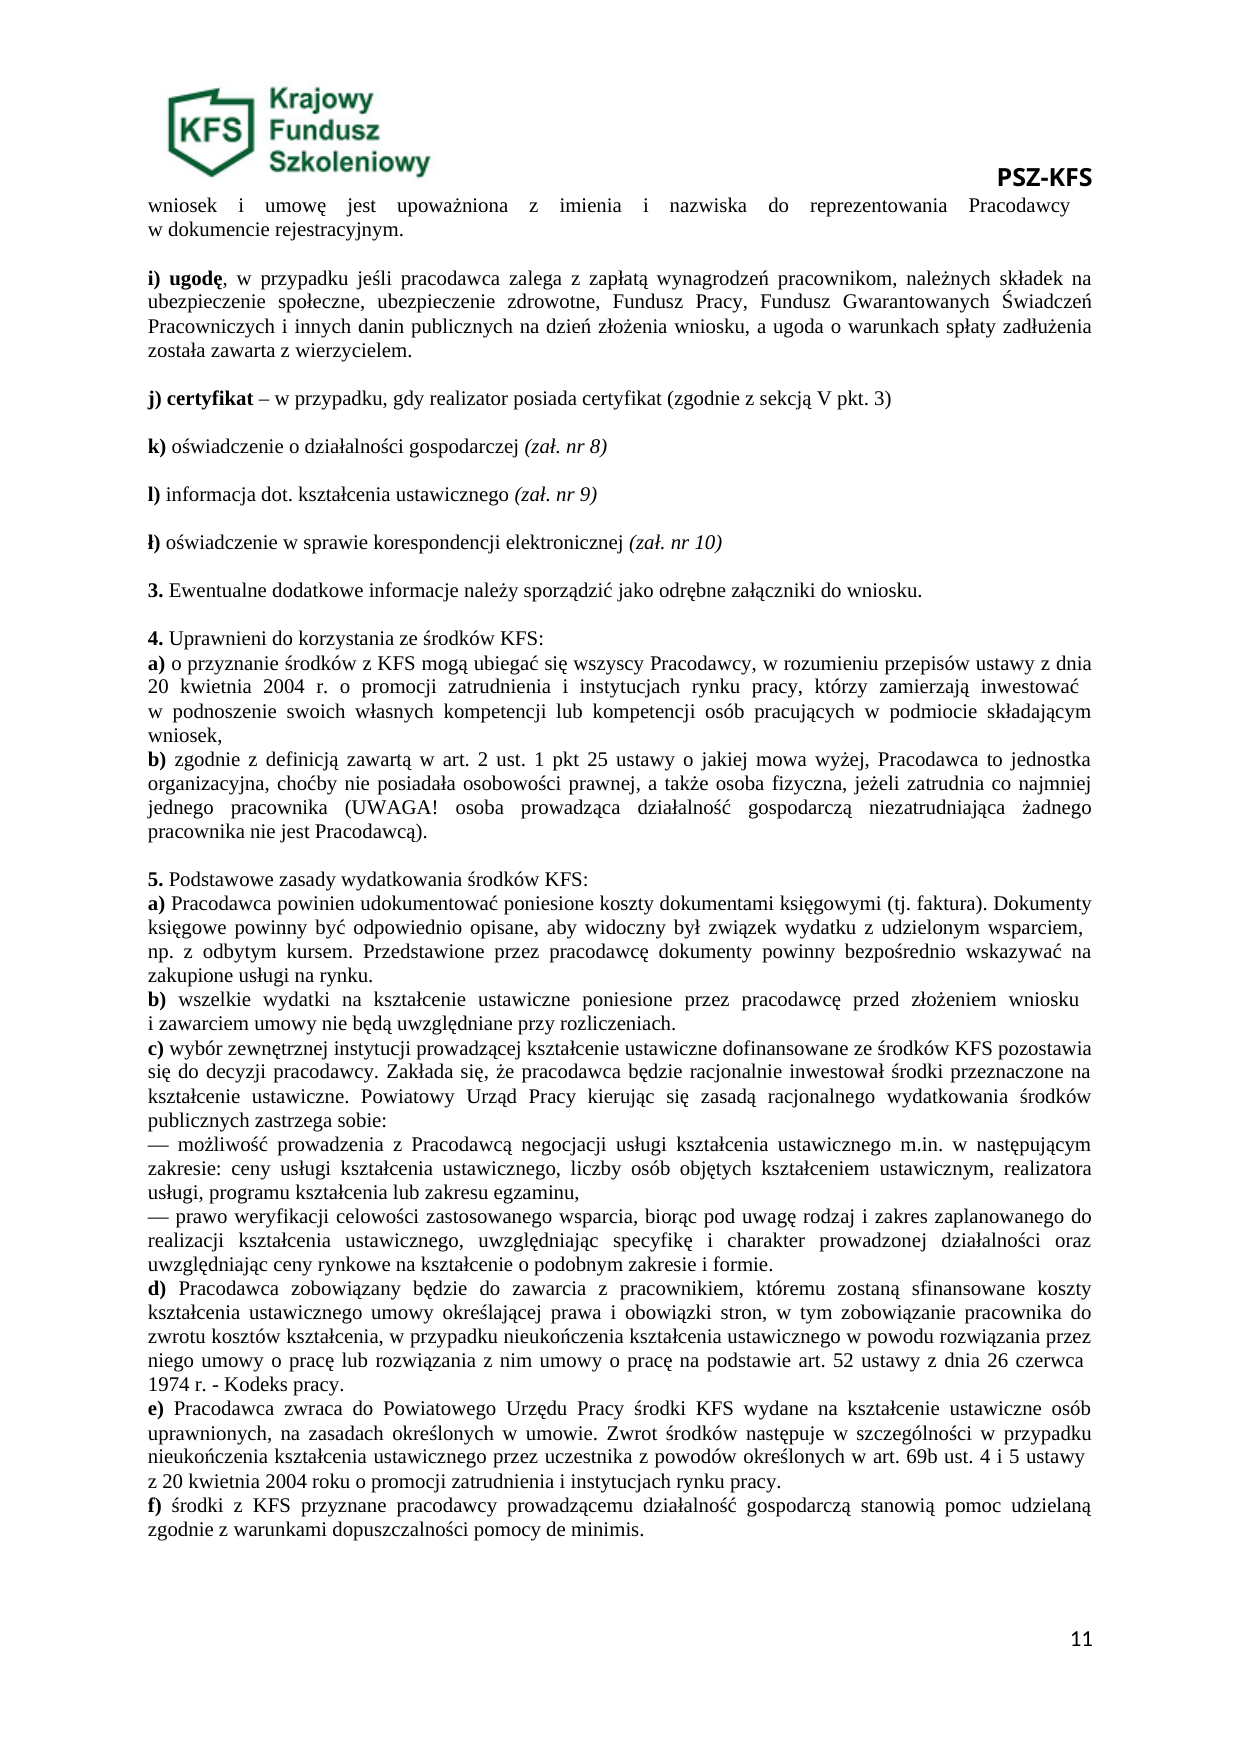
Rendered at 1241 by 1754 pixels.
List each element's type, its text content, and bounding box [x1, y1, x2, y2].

text c) wybór zewnętrznej instytucji prowadzącej kształcenie ustawiczne dofinansowane ze środków KFS pozostawia się do decyzji pracodawcy. Zakłada się, że pracodawca będzie racjonalnie inwestował środki przeznaczone na kształcenie ustawiczne. Powiatowy Urząd Pracy kierując się zasadą racjonalnego wydatkowania środków publicznych zastrzega sobie: [148, 1035, 1093, 1132]
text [148, 193, 1093, 241]
text ł) oświadczenie w sprawie korespondencji elektronicznej (zał. nr 10) [148, 530, 1093, 554]
text — prawo weryfikacji celowości zastosowanego wsparcia, biorąc pod uwagę rodzaj i zakres zaplanowanego do realizacji kształcenia ustawicznego, uwzględniając specyfikę i charakter prowadzonej działalności oraz uwzględniając ceny rynkowe na kształcenie o podobnym zakresie i formie. [148, 1204, 1093, 1276]
text j) certyfikat – w przypadku, gdy realizator posiada certyfikat (zgodnie z sekcją V pkt. 3) [148, 386, 1093, 410]
text e) Pracodawca zwraca do Powiatowego Urzędu Pracy środki KFS wydane na kształcenie ustawiczne osób uprawnionych, na zasadach określonych w umowie. Zwrot środków następuje w szczególności w przypadku nieukończenia kształcenia ustawicznego przez uczestnika z powodów określonych w art. 69b ust. 4 i 5 ustawy z 20 kwietnia 2004 roku o promocji zatrudnienia i instytucjach rynku pracy. [148, 1396, 1093, 1493]
text 3. Ewentualne dodatkowe informacje należy sporządzić jako odrębne załączniki do wniosku. [148, 578, 1093, 602]
text f) środki z KFS przyznane pracodawcy prowadzącemu działalność gospodarczą stanowią pomoc udzielaną zgodnie z warunkami dopuszczalności pomocy de minimis. [148, 1493, 1093, 1541]
text d) Pracodawca zobowiązany będzie do zawarcia z pracownikiem, któremu zostaną sfinansowane koszty kształcenia ustawicznego umowy określającej prawa i obowiązki stron, w tym zobowiązanie pracownika do zwrotu kosztów kształcenia, w przypadku nieukończenia kształcenia ustawicznego w powodu rozwiązania przez niego umowy o pracę lub rozwiązania z nim umowy o pracę na podstawie art. 52 ustawy z dnia 26 czerwca 1974 r. - Kodeks pracy. [148, 1276, 1093, 1396]
text b) zgodnie z definicją zawartą w art. 2 ust. 1 pkt 25 ustawy o jakiej mowa wyżej, Pracodawca to jednostka organizacyjna, choćby nie posiadała osobowości prawnej, a także osoba fizyczna, jeżeli zatrudnia co najmniej jednego pracownika (UWAGA! osoba prowadząca działalność gospodarczą niezatrudniająca żadnego pracownika nie jest Pracodawcą). [148, 747, 1093, 843]
text b) wszelkie wydatki na kształcenie ustawiczne poniesione przez pracodawcę przed złożeniem wniosku i zawarciem umowy nie będą uwzględniane przy rozliczeniach. [148, 987, 1093, 1035]
text — możliwość prowadzenia z Pracodawcą negocjacji usługi kształcenia ustawicznego m.in. w następującym zakresie: ceny usługi kształcenia ustawicznego, liczby osób objętych kształceniem ustawicznym, realizatora usługi, programu kształcenia lub zakresu egzaminu, [148, 1132, 1093, 1204]
text l) informacja dot. kształcenia ustawicznego (zał. nr 9) [148, 482, 1093, 506]
text a) Pracodawca powinien udokumentować poniesione koszty dokumentami księgowymi (tj. faktura). Dokumenty księgowe powinny być odpowiednio opisane, aby widoczny był związek wydatku z udzielonym wsparciem, np. z odbytym kursem. Przedstawione przez pracodawcę dokumenty powinny bezpośrednio wskazywać na zakupione usługi na rynku. [148, 891, 1093, 987]
text a) o przyznanie środków z KFS mogą ubiegać się wszyscy Pracodawcy, w rozumieniu przepisów ustawy z dnia 20 kwietnia 2004 r. o promocji zatrudnienia i instytucjach rynku pracy, którzy zamierzają inwestować w podnoszenie swoich własnych kompetencji lub kompetencji osób pracujących w podmiocie składającym wniosek, [148, 650, 1093, 747]
text i) ugodę, w przypadku jeśli pracodawca zalega z zapłatą wynagrodzeń pracownikom, należnych składek na ubezpieczenie społeczne, ubezpieczenie zdrowotne, Fundusz Pracy, Fundusz Gwarantowanych Świadczeń Pracowniczych i innych danin publicznych na dzień złożenia wniosku, a ugoda o warunkach spłaty zadłużenia została zawarta z wierzycielem. [148, 265, 1093, 362]
text 4. Uprawnieni do korzystania ze środków KFS: [148, 626, 1093, 650]
text k) oświadczenie o działalności gospodarczej (zał. nr 8) [148, 434, 1093, 458]
text 5. Podstawowe zasady wydatkowania środków KFS: [148, 867, 1093, 891]
